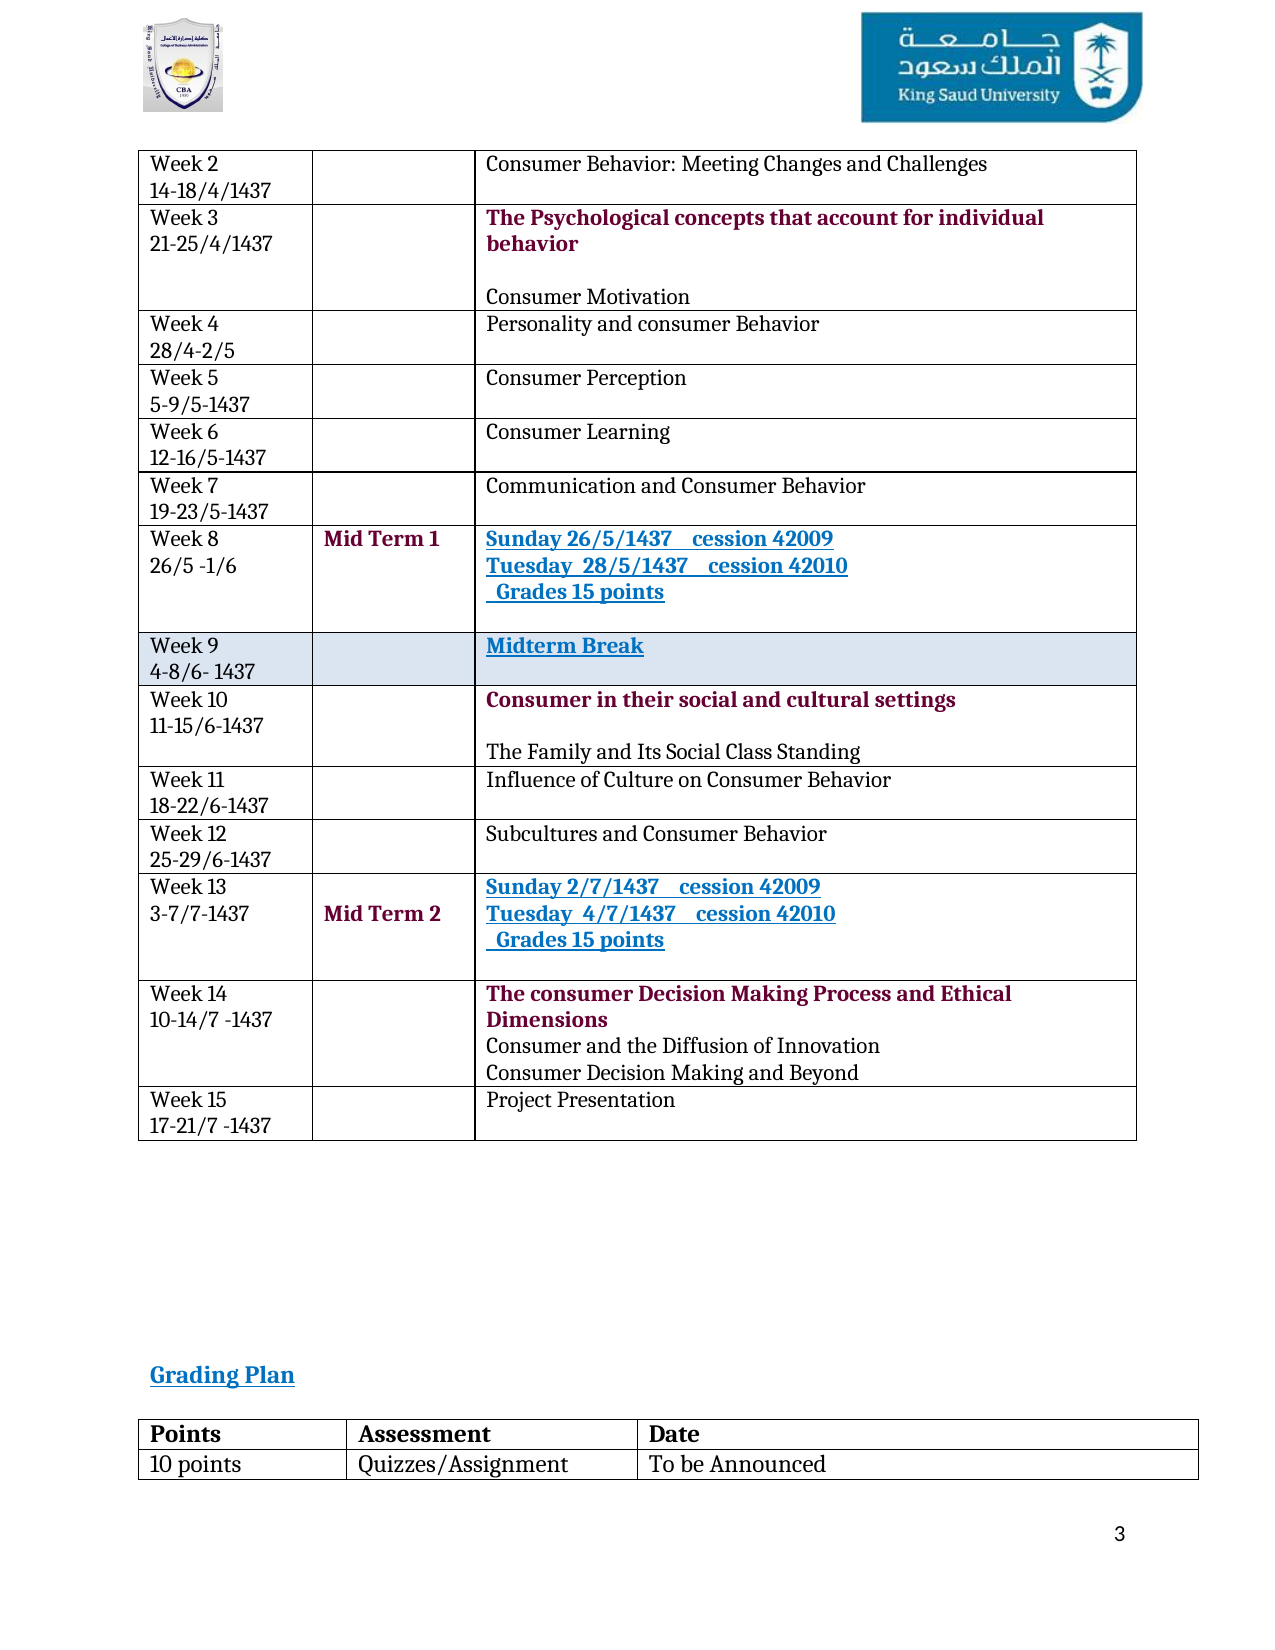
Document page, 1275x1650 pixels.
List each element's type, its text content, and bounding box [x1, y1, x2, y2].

table_cell Week 12 25-29/6-1437 [139, 820, 312, 873]
picture [143, 18, 223, 112]
table_cell The consumer Decision Making Process and Ethical Dimensions Consumer and the Diffusion of Innovation Consumer Decision Making and Beyond [476, 981, 1136, 1086]
table_cell Week 14 10-14/7 -1437 [139, 981, 312, 1086]
table_cell [313, 981, 474, 1086]
table_cell Week 9 4-8/6- 1437 [139, 633, 312, 685]
table_cell Week 10 11-15/6-1437 [139, 686, 312, 766]
table_cell Sunday 26/5/1437 cession 42009 Tuesday 28/5/1437 cession 42010 Grades 15 points [476, 526, 1136, 632]
table_cell Week 11 18-22/6-1437 [139, 767, 312, 819]
table_cell [313, 633, 474, 685]
table_cell Week 13 3-7/7-1437 [139, 874, 312, 979]
table_cell [313, 1087, 474, 1140]
table_cell Consumer Learning [476, 419, 1136, 471]
table_cell [313, 767, 474, 819]
table_cell Consumer in their social and cultural settings The Family and Its Social Class Standing [476, 686, 1136, 766]
table_cell Midterm Break [476, 633, 1136, 685]
table_cell Week 3 21-25/4/1437 [139, 205, 312, 310]
table_cell [313, 473, 474, 525]
table_cell Personality and consumer Behavior [476, 311, 1136, 364]
table_cell [313, 205, 474, 310]
table_cell To be Announced [638, 1450, 1198, 1478]
table_cell [313, 365, 474, 418]
table_cell Quizzes/Assignment [347, 1450, 637, 1478]
table_header Points [139, 1420, 346, 1449]
table_cell Subcultures and Consumer Behavior [476, 820, 1136, 873]
table_cell Week 5 5-9/5-1437 [139, 365, 312, 418]
table_cell Mid Term 1 [313, 526, 474, 632]
text Grading Plan [150, 1361, 1125, 1390]
table_cell Week 7 19-23/5-1437 [139, 473, 312, 525]
table_cell 10 points [139, 1450, 346, 1478]
table_cell Week 6 12-16/5-1437 [139, 419, 312, 471]
table_cell Week 2 14-18/4/1437 [139, 151, 312, 204]
table_cell Influence of Culture on Consumer Behavior [476, 767, 1136, 819]
table_cell Week 15 17-21/7 -1437 [139, 1087, 312, 1140]
table_header Assessment [347, 1420, 637, 1449]
table_header Date [638, 1420, 1198, 1449]
table_cell Project Presentation [476, 1087, 1136, 1140]
table_cell Consumer Behavior: Meeting Changes and Challenges [476, 151, 1136, 204]
table_cell Mid Term 2 [313, 874, 474, 979]
table_cell Week 4 28/4-2/5 [139, 311, 312, 364]
table_cell Week 8 26/5 -1/6 [139, 526, 312, 632]
table_cell The Psychological concepts that account for individual behavior Consumer Motivation [476, 205, 1136, 310]
table_cell [313, 151, 474, 204]
table_cell [313, 419, 474, 471]
table_cell Consumer Perception [476, 365, 1136, 418]
picture [860, 11, 1144, 124]
table_cell Communication and Consumer Behavior [476, 473, 1136, 525]
table_cell [313, 311, 474, 364]
table_cell [313, 686, 474, 766]
table_cell [313, 820, 474, 873]
table_cell Sunday 2/7/1437 cession 42009 Tuesday 4/7/1437 cession 42010 Grades 15 points [476, 874, 1136, 979]
